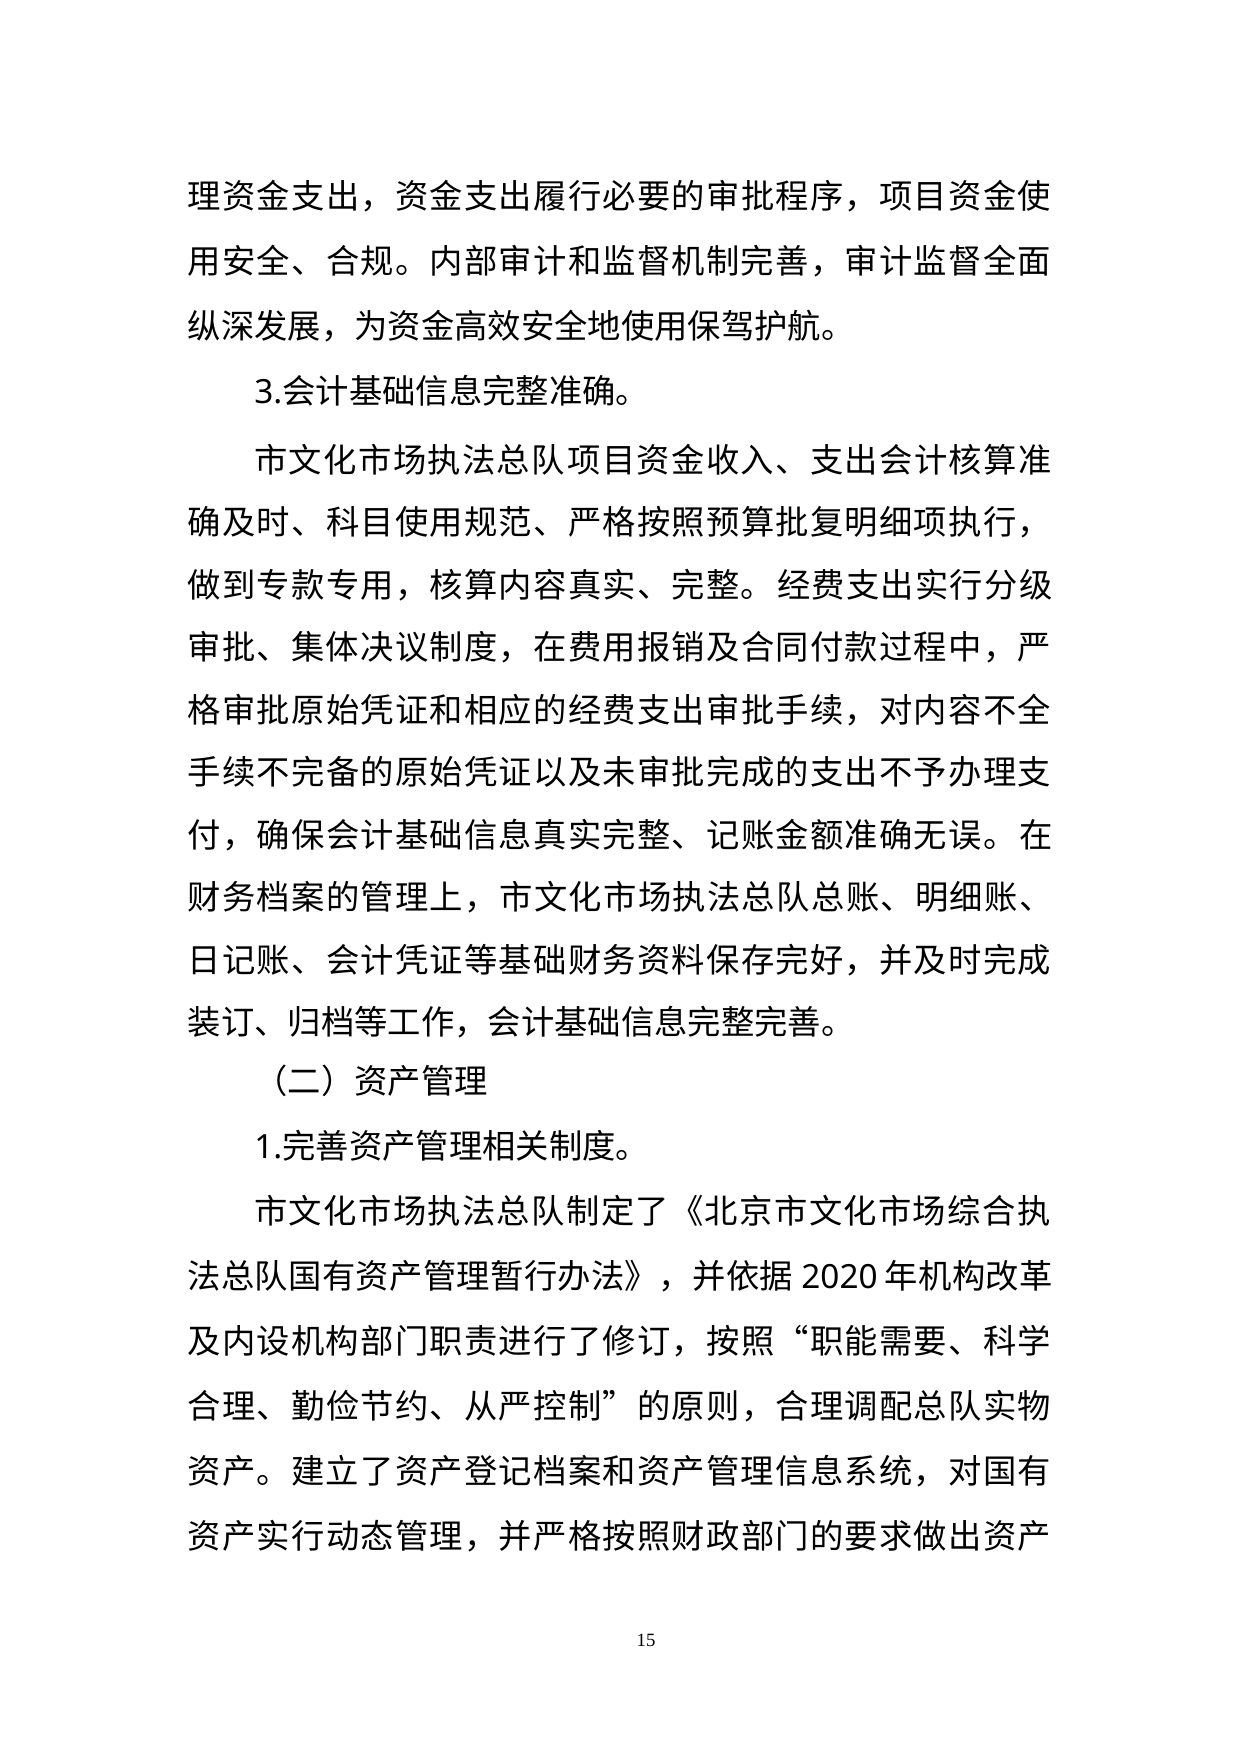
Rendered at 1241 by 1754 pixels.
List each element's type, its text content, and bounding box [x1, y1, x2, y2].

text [187, 1177, 1053, 1567]
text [187, 162, 1053, 357]
text 1.完善资产管理相关制度。 [187, 1112, 1053, 1177]
text 市文化市场执法总队项目资金收入、支出会计核算准确及时、科目使用规范、严格按照预算批复明细项执行，做到专款专用，核算内容真实、完整。经费支出实行分级审批、集体决议制度，在费用报销及合同付款过程中，严格审批原始凭证和相应的经费支出审批手续，对内容不全、手续不完备的原始凭证以及未审批完成的支出不予办理支付，确保会计基础信息真实完整、记账金额准确无误。在财务档案的管理上，市文化市场执法总队总账、明细账、日记账、会计凭证等基础财务资料保存完好，并及时完成装订、归档等工作，会计基础信息完整完善。 [187, 422, 1053, 1047]
text （二）资产管理 [187, 1047, 1053, 1112]
text 3.会计基础信息完整准确。 [187, 357, 1053, 422]
